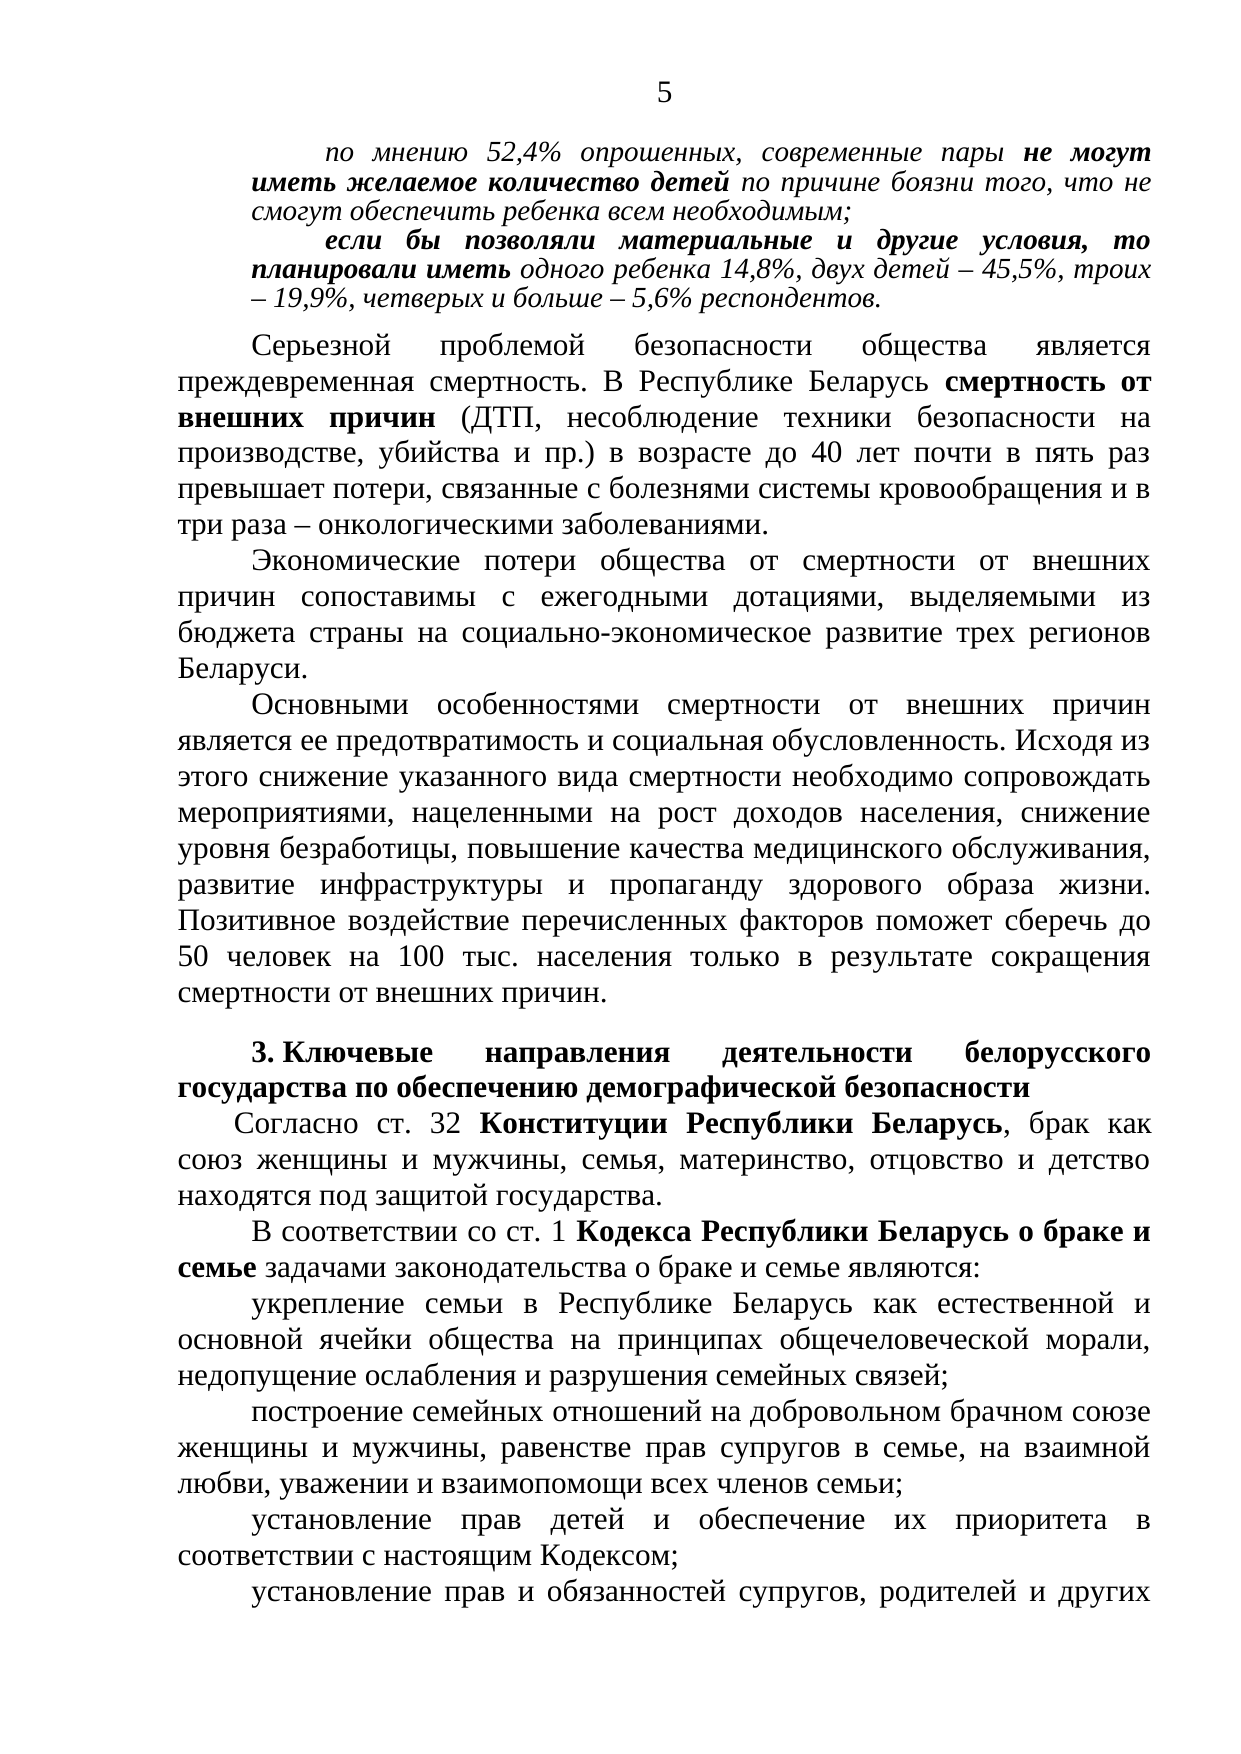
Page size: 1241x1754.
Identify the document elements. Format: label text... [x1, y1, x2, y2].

text Экономические потери общества от смертности от внешних причин сопоставимы с ежегодными дотациями, выделяемыми из бюджета страны на социально-экономическое развитие трех регионов Беларуси. [177, 542, 1152, 685]
text укрепление семьи в Республике Беларусь как естественной и основной ячейки общества на принципах общечеловеческой морали, недопущение ослабления и разрушения семейных связей; [177, 1284, 1152, 1392]
text по мнению 52,4% опрошенных, современные пары не могут иметь желаемое количество детей по причине боязни того, что не смогут обеспечить ребенка всем необходимым; [251, 138, 1152, 226]
text 3. Ключевые направления деятельности белорусского государства по обеспечению демографической безопасности [177, 1033, 1152, 1105]
text установление прав детей и обеспечение их приоритета в соответствии с настоящим Кодексом; [177, 1500, 1152, 1572]
text Согласно ст. 32 Конституции Республики Беларусь, брак как союз женщины и мужчины, семья, материнство, отцовство и детство находятся под защитой государства. [177, 1105, 1152, 1212]
text Основными особенностями смертности от внешних причин является ее предотвратимость и социальная обусловленность. Исходя из этого снижение указанного вида смертности необходимо сопровождать мероприятиями, нацеленными на рост доходов населения, снижение уровня безработицы, повышение качества медицинского обслуживания, развитие инфраструктуры и пропаганду здорового образа жизни. Позитивное воздействие перечисленных факторов поможет сберечь до 50 человек на 100 тыс. населения только в результате сокращения смертности от внешних причин. [177, 685, 1152, 1009]
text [177, 1572, 1152, 1608]
text если бы позволяли материальные и другие условия, то планировали иметь одного ребенка 14,8%, двух детей – 45,5%, троих – 19,9%, четверых и больше – 5,6% респондентов. [251, 226, 1152, 313]
text Серьезной проблемой безопасности общества является преждевременная смертность. В Республике Беларусь смертность от внешних причин (ДТП, несоблюдение техники безопасности на производстве, убийства и пр.) в возрасте до 40 лет почти в пять раз превышает потери, связанные с болезнями системы кровообращения и в три раза – онкологическими заболеваниями. [177, 326, 1152, 542]
text построение семейных отношений на добровольном брачном союзе женщины и мужчины, равенстве прав супругов в семье, на взаимной любви, уважении и взаимопомощи всех членов семьи; [177, 1392, 1152, 1500]
text В соответствии со ст. 1 Кодекса Республики Беларусь о браке и семье задачами законодательства о браке и семье являются: [177, 1212, 1152, 1284]
